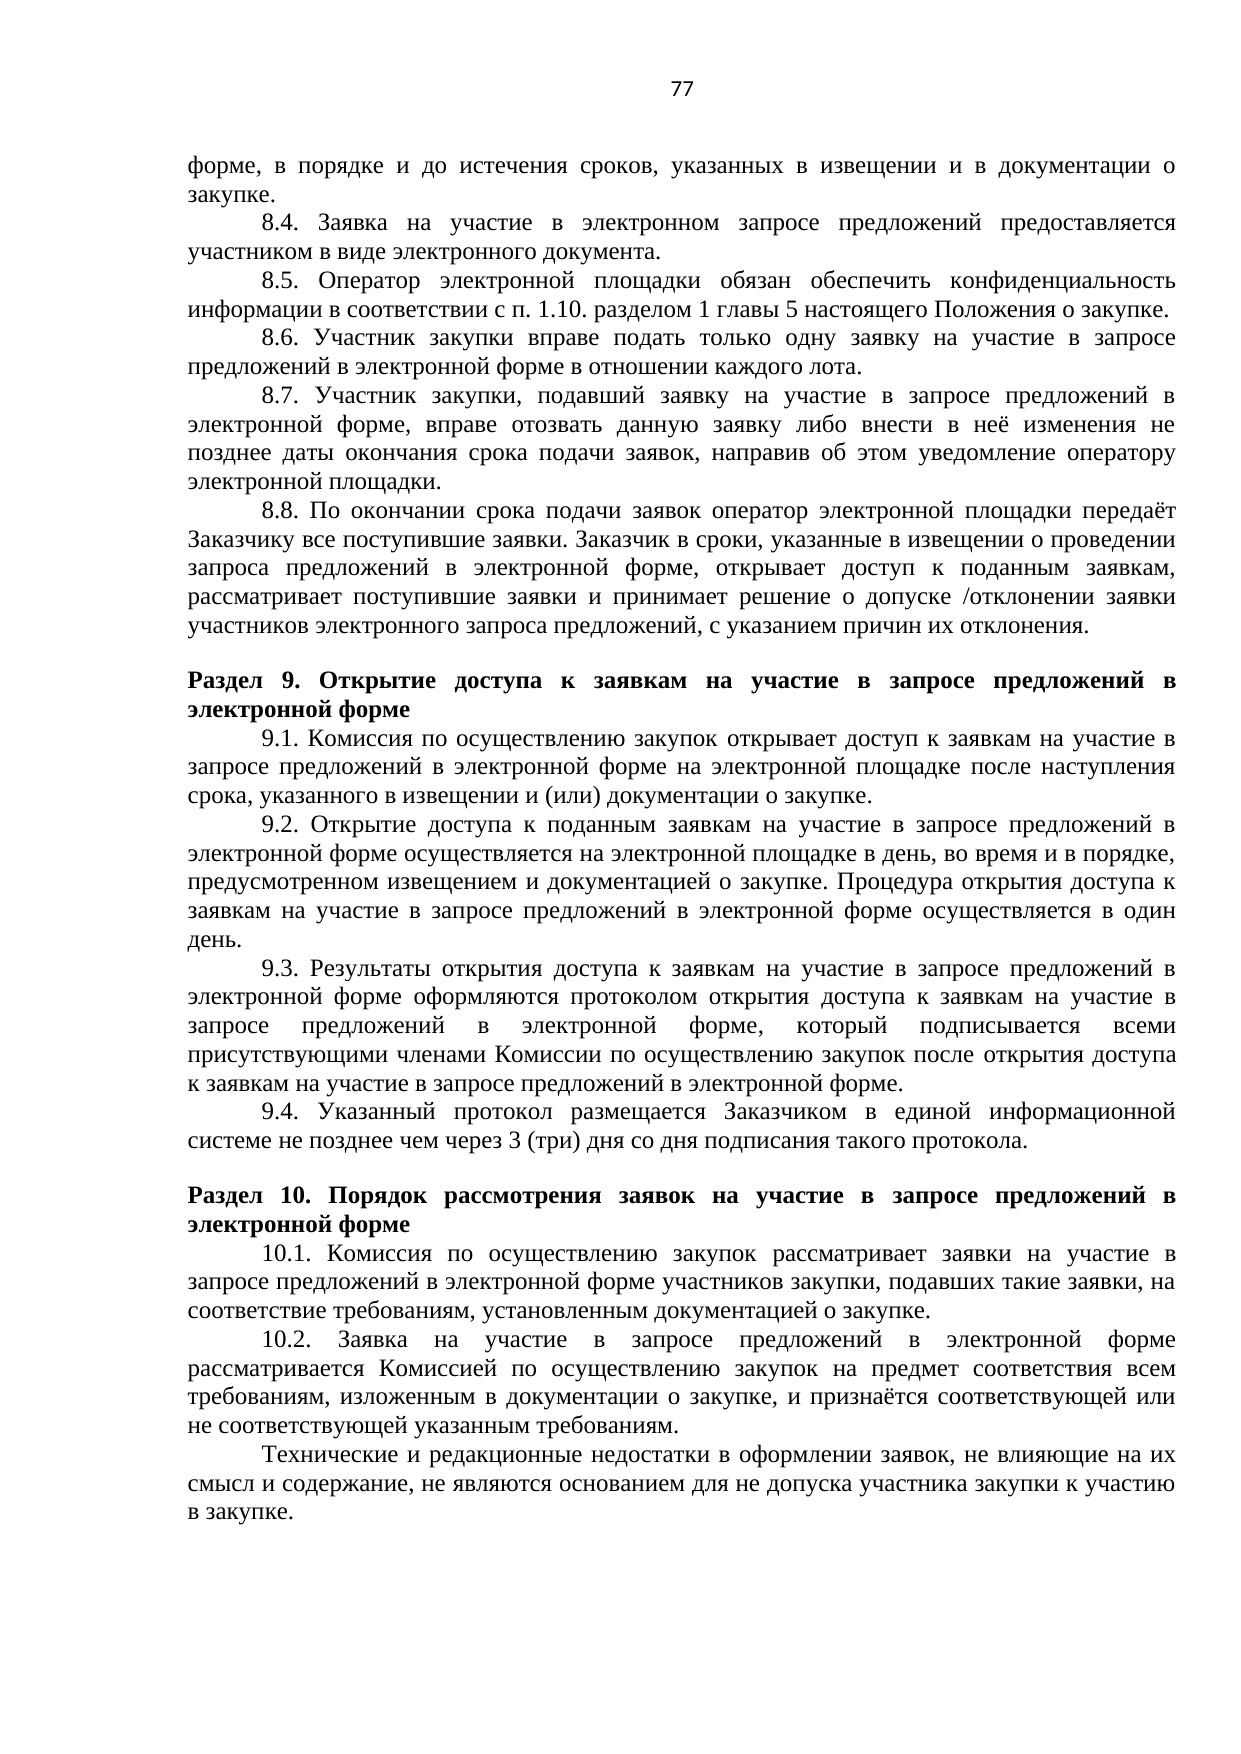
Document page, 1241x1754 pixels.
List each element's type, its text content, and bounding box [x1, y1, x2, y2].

text 9.3. Результаты открытия доступа к заявкам на участие в запросе предложений в электронной форме оформляются протоколом открытия доступа к заявкам на участие в запросе предложений в электронной форме, который подписывается всеми присутствующими членами Комиссии по осуществлению закупок после открытия доступа к заявкам на участие в запросе предложений в электронной форме. [187, 953, 1177, 1096]
text 9.1. Комиссия по осуществлению закупок открывает доступ к заявкам на участие в запросе предложений в электронной форме на электронной площадке после наступления срока, указанного в извещении и (или) документации о закупке. [187, 723, 1177, 809]
text 9.4. Указанный протокол размещается Заказчиком в единой информационной системе не позднее чем через 3 (три) дня со дня подписания такого протокола. [187, 1096, 1177, 1154]
subtitle Раздел 9. Открытие доступа к заявкам на участие в запросе предложений в электронной форме [187, 665, 1177, 723]
text Технические и редакционные недостатки в оформлении заявок, не влияющие на их смысл и содержание, не являются основанием для не допуска участника закупки к участию в закупке. [187, 1439, 1177, 1525]
subtitle Раздел 10. Порядок рассмотрения заявок на участие в запросе предложений в электронной форме [187, 1180, 1177, 1238]
text 10.2. Заявка на участие в запросе предложений в электронной форме рассматривается Комиссией по осуществлению закупок на предмет соответствия всем требованиям, изложенным в документации о закупке, и признаётся соответствующей или не соответствующей указанным требованиям. [187, 1324, 1177, 1439]
text 8.8. По окончании срока подачи заявок оператор электронной площадки передаёт Заказчику все поступившие заявки. Заказчик в сроки, указанные в извещении о проведении запроса предложений в электронной форме, открывает доступ к поданным заявкам, рассматривает поступившие заявки и принимает решение о допуске /отклонении заявки участников электронного запроса предложений, с указанием причин их отклонения. [187, 495, 1177, 639]
text 8.7. Участник закупки, подавший заявку на участие в запросе предложений в электронной форме, вправе отозвать данную заявку либо внести в неё изменения не позднее даты окончания срока подачи заявок, направив об этом уведомление оператору электронной площадки. [187, 380, 1177, 495]
text 8.5. Оператор электронной площадки обязан обеспечить конфиденциальность информации в соответствии с п. 1.10. разделом 1 главы 5 настоящего Положения о закупке. [187, 265, 1177, 322]
text 9.2. Открытие доступа к поданным заявкам на участие в запросе предложений в электронной форме осуществляется на электронной площадке в день, во время и в порядке, предусмотренном извещением и документацией о закупке. Процедура открытия доступа к заявкам на участие в запросе предложений в электронной форме осуществляется в один день. [187, 809, 1177, 953]
text 8.6. Участник закупки вправе подать только одну заявку на участие в запросе предложений в электронной форме в отношении каждого лота. [187, 322, 1177, 380]
text 8.4. Заявка на участие в электронном запросе предложений предоставляется участником в виде электронного документа. [187, 207, 1177, 265]
text 10.1. Комиссия по осуществлению закупок рассматривает заявки на участие в запросе предложений в электронной форме участников закупки, подавших такие заявки, на соответствие требованиям, установленным документацией о закупке. [187, 1238, 1177, 1324]
